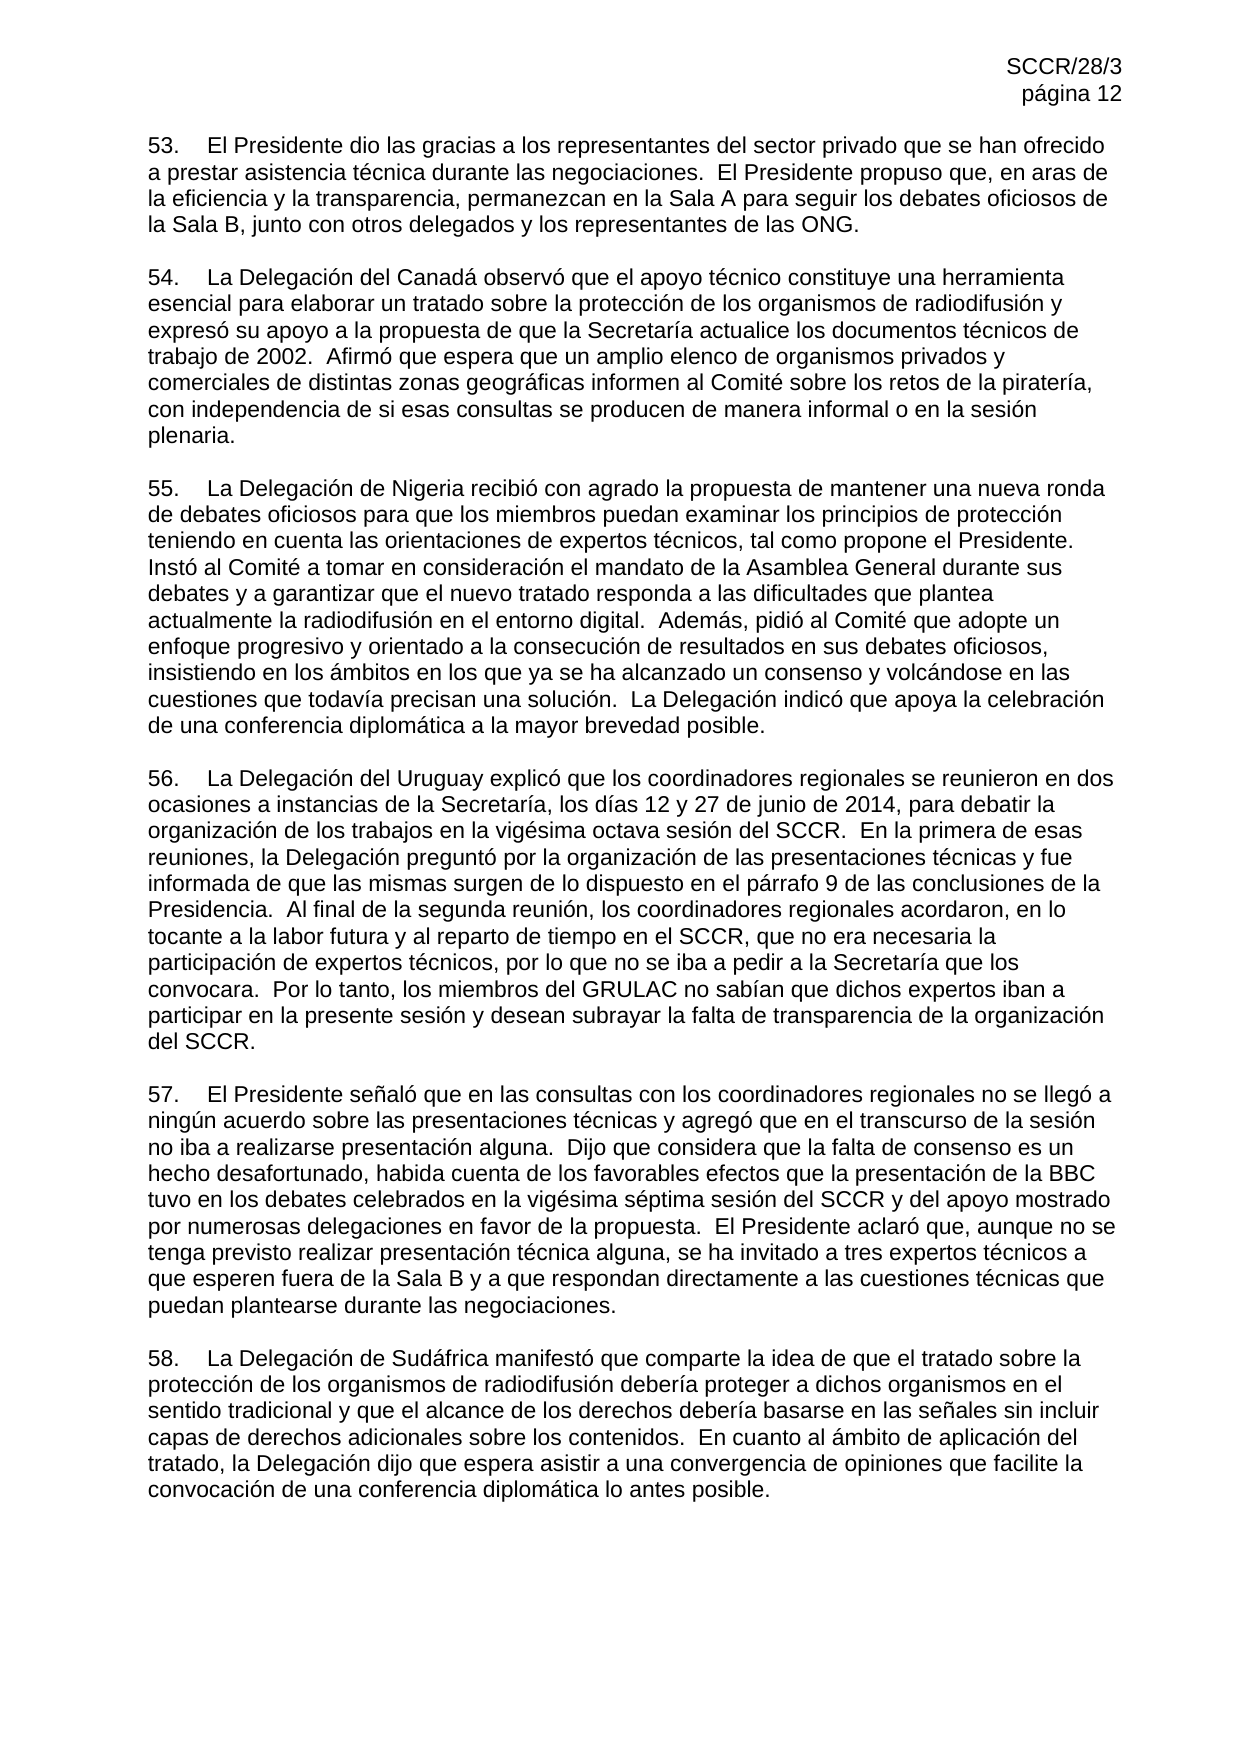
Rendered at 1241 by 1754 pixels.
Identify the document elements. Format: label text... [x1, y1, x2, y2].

list El Presidente dio las gracias a los representantes del sector privado que se han ofrecido a prestar asistencia técnica durante las negociaciones. El Presidente propuso que, en aras de la eficiencia y la transparencia, permanezcan en la Sala A para seguir los debates oficiosos de la Sala B, junto con otros delegados y los representantes de las ONG. [148, 132, 1122, 238]
list La Delegación de Nigeria recibió con agrado la propuesta de mantener una nueva ronda de debates oficiosos para que los miembros puedan examinar los principios de protección teniendo en cuenta las orientaciones de expertos técnicos, tal como propone el Presidente. Instó al Comité a tomar en consideración el mandato de la Asamblea General durante sus debates y a garantizar que el nuevo tratado responda a las dificultades que plantea actualmente la radiodifusión en el entorno digital. Además, pidió al Comité que adopte un enfoque progresivo y orientado a la consecución de resultados en sus debates oficiosos, insistiendo en los ámbitos en los que ya se ha alcanzado un consenso y volcándose en las cuestiones que todavía precisan una solución. La Delegación indicó que apoya la celebración de una conferencia diplomática a la mayor brevedad posible. [148, 475, 1122, 738]
list El Presidente señaló que en las consultas con los coordinadores regionales no se llegó a ningún acuerdo sobre las presentaciones técnicas y agregó que en el transcurso de la sesión no iba a realizarse presentación alguna. Dijo que considera que la falta de consenso es un hecho desafortunado, habida cuenta de los favorables efectos que la presentación de la BBC tuvo en los debates celebrados en la vigésima séptima sesión del SCCR y del apoyo mostrado por numerosas delegaciones en favor de la propuesta. El Presidente aclaró que, aunque no se tenga previsto realizar presentación técnica alguna, se ha invitado a tres expertos técnicos a que esperen fuera de la Sala B y a que respondan directamente a las cuestiones técnicas que puedan plantearse durante las negociaciones. [148, 1081, 1122, 1318]
list La Delegación de Sudáfrica manifestó que comparte la idea de que el tratado sobre la protección de los organismos de radiodifusión debería proteger a dichos organismos en el sentido tradicional y que el alcance de los derechos debería basarse en las señales sin incluir capas de derechos adicionales sobre los contenidos. En cuanto al ámbito de aplicación del tratado, la Delegación dijo que espera asistir a una convergencia de opiniones que facilite la convocación de una conferencia diplomática lo antes posible. [148, 1344, 1122, 1503]
list La Delegación del Uruguay explicó que los coordinadores regionales se reunieron en dos ocasiones a instancias de la Secretaría, los días 12 y 27 de junio de 2014, para debatir la organización de los trabajos en la vigésima octava sesión del SCCR. En la primera de esas reuniones, la Delegación preguntó por la organización de las presentaciones técnicas y fue informada de que las mismas surgen de lo dispuesto en el párrafo 9 de las conclusiones de la Presidencia. Al final de la segunda reunión, los coordinadores regionales acordaron, en lo tocante a la labor futura y al reparto de tiempo en el SCCR, que no era necesaria la participación de expertos técnicos, por lo que no se iba a pedir a la Secretaría que los convocara. Por lo tanto, los miembros del GRULAC no sabían que dichos expertos iban a participar en la presente sesión y desean subrayar la falta de transparencia de la organización del SCCR. [148, 765, 1122, 1054]
list La Delegación del Canadá observó que el apoyo técnico constituye una herramienta esencial para elaborar un tratado sobre la protección de los organismos de radiodifusión y expresó su apoyo a la propuesta de que la Secretaría actualice los documentos técnicos de trabajo de 2002. Afirmó que espera que un amplio elenco de organismos privados y comerciales de distintas zonas geográficas informen al Comité sobre los retos de la piratería, con independencia de si esas consultas se producen de manera informal o en la sesión plenaria. [148, 264, 1122, 448]
